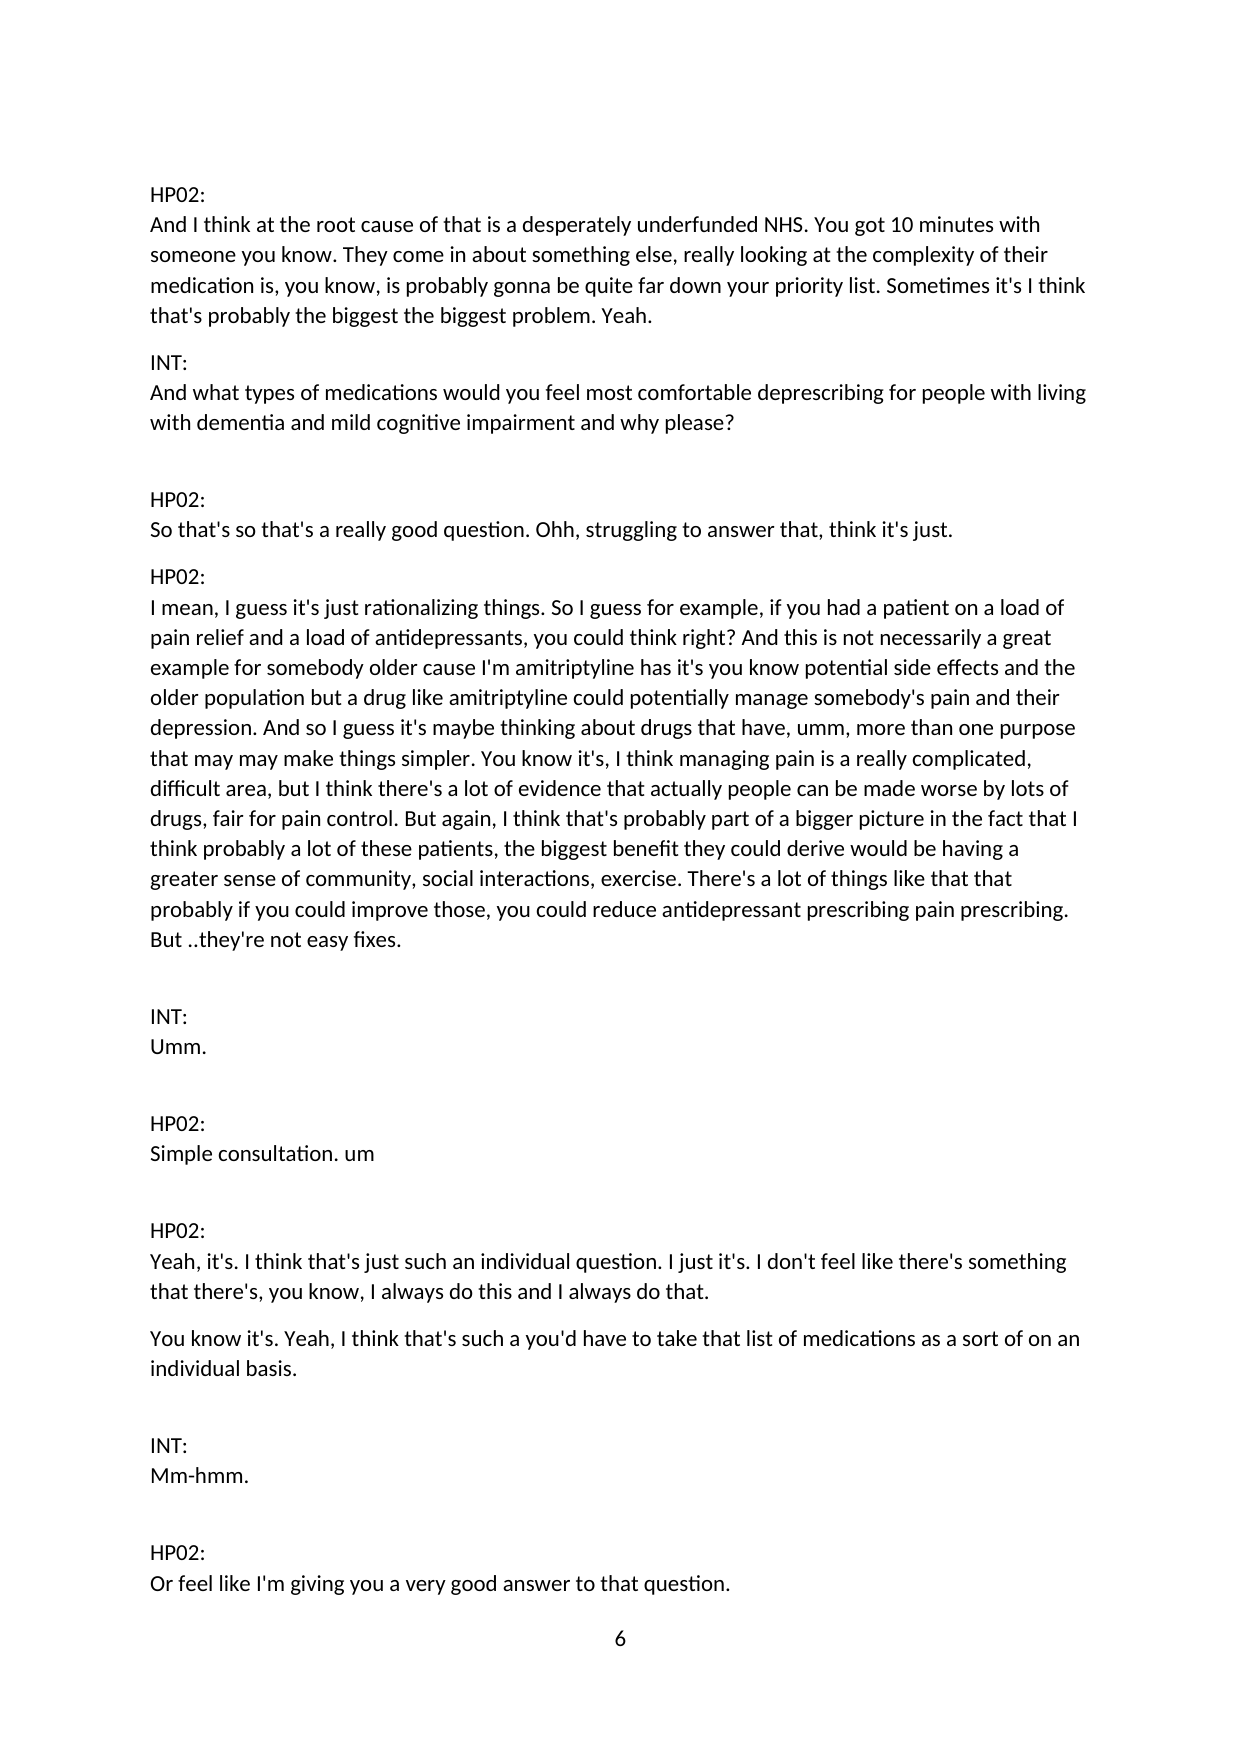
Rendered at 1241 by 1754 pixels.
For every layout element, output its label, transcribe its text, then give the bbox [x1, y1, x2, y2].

text INT: And what types of medications would you feel most comfortable deprescribing for people with living with dementia and mild cognitive impairment and why please? [150, 348, 1090, 436]
text HP02: So that's so that's a really good question. Ohh, struggling to answer that, think it's just. [150, 455, 1090, 544]
text HP02: Simple consultation. um [150, 1079, 1090, 1168]
text HP02: Yeah, it's. I think that's just such an individual question. I just it's. I don't feel like there's something that there's, you know, I always do this and I always do that. [150, 1186, 1090, 1305]
text HP02: Or feel like I'm giving you a very good answer to that question. [150, 1508, 1090, 1597]
text HP02: I mean, I guess it's just rationalizing things. So I guess for example, if you had a patient on a load of pain relief and a load of antidepressants, you could think right? And this is not necessarily a great example for somebody older cause I'm amitriptyline has it's you know potential side effects and the older population but a drug like amitriptyline could potentially manage somebody's pain and their depression. And so I guess it's maybe thinking about drugs that have, umm, more than one purpose that may may make things simpler. You know it's, I think managing pain is a really complicated, difficult area, but I think there's a lot of evidence that actually people can be made worse by lots of drugs, fair for pain control. But again, I think that's probably part of a bigger picture in the fact that I think probably a lot of these patients, the biggest benefit they could derive would be having a greater sense of community, social interactions, exercise. There's a lot of things like that that probably if you could improve those, you could reduce antidepressant prescribing pain prescribing. But ..they're not easy fixes. [150, 562, 1090, 953]
text You know it's. Yeah, I think that's such a you'd have to take that list of medications as a sort of on an individual basis. [150, 1324, 1090, 1382]
text INT: Umm. [150, 972, 1090, 1060]
text HP02: And I think at the root cause of that is a desperately underfunded NHS. You got 10 minutes with someone you know. They come in about something else, really looking at the complexity of their medication is, you know, is probably gonna be quite far down your priority list. Sometimes it's I think that's probably the biggest the biggest problem. Yeah. [150, 150, 1090, 329]
text INT: Mm-hmm. [150, 1401, 1090, 1489]
